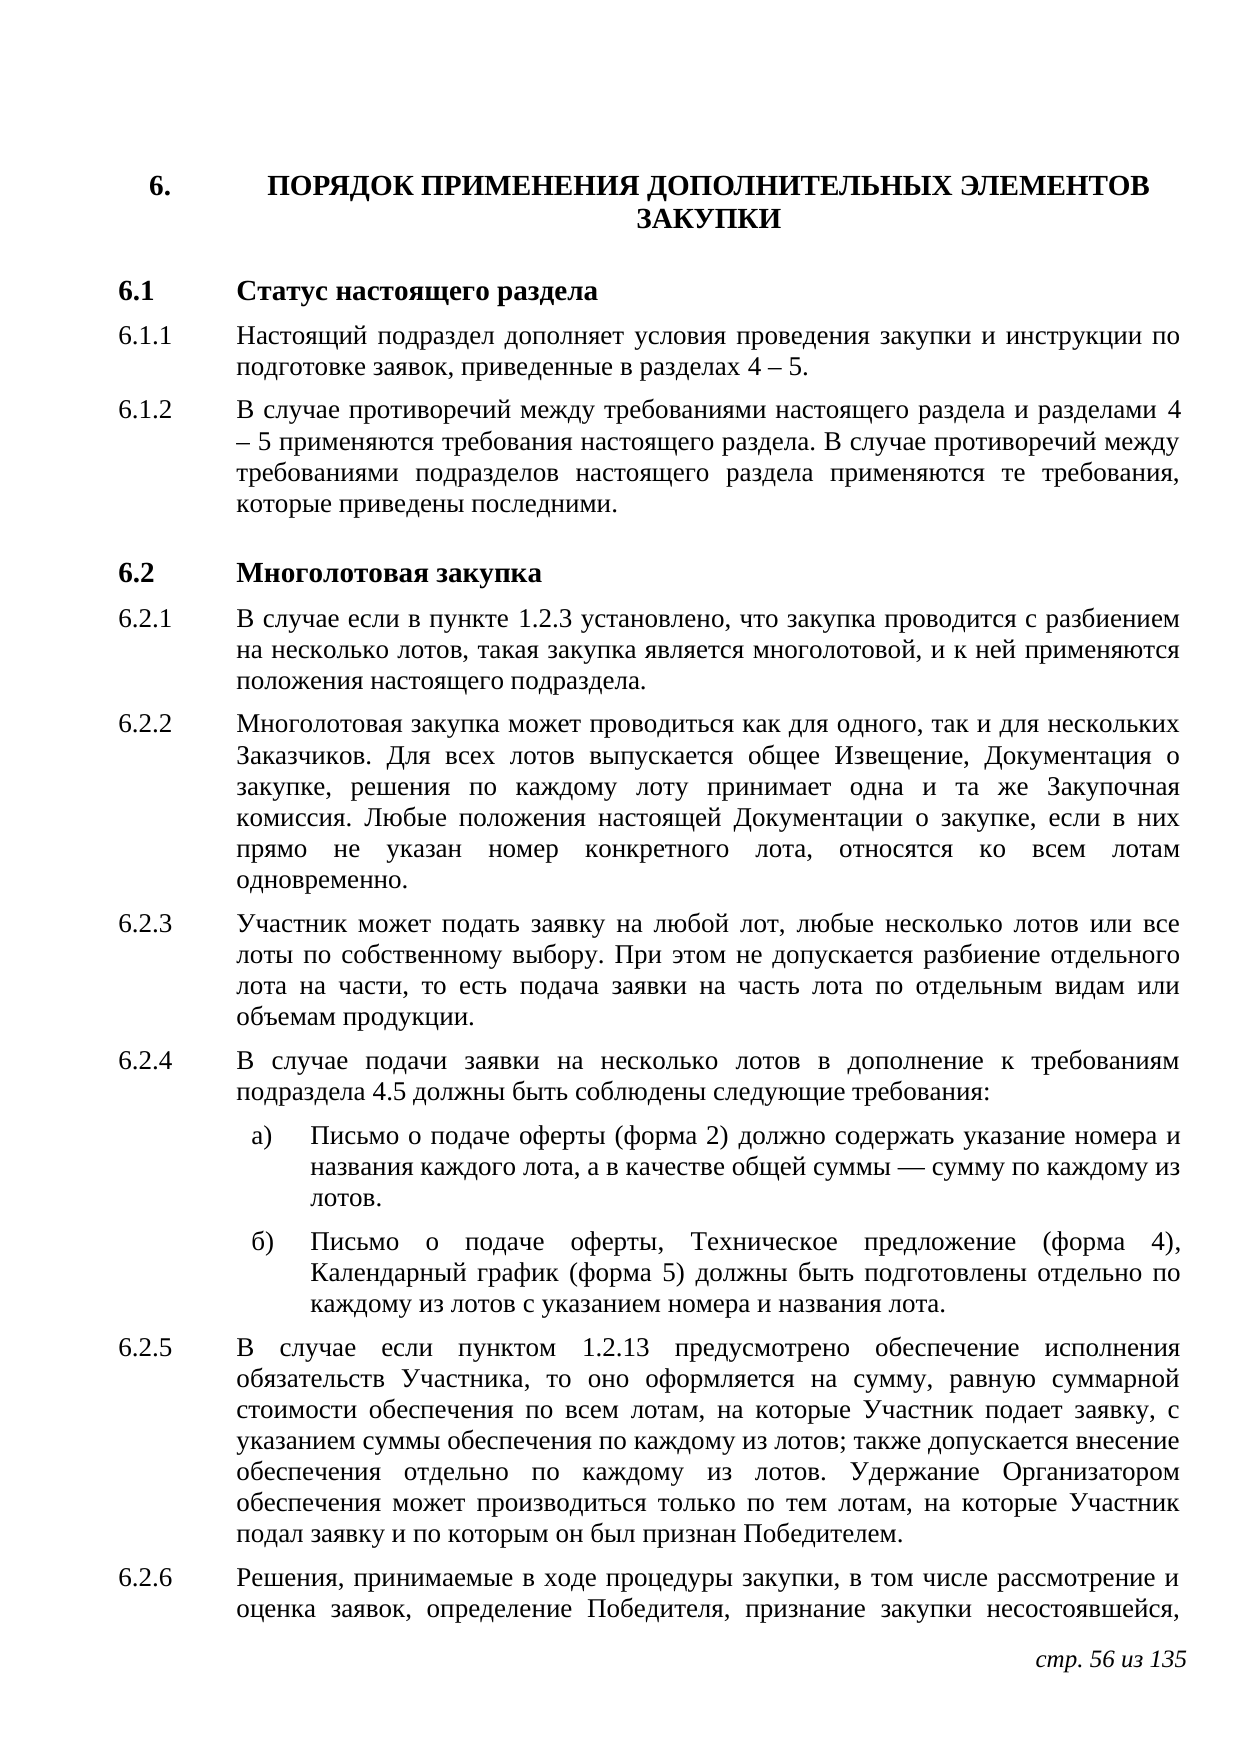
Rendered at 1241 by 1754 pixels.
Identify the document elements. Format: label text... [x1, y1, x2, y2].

list В случае если пунктом 1.2.13 предусмотрено обеспечение исполнения обязательств Участника, то оно оформляется на сумму, равную суммарной стоимости обеспечения по всем лотам, на которые Участник подает заявку, с указанием суммы обеспечения по каждому из лотов; также допускается внесение обеспечения отдельно по каждому из лотов. Удержание Организатором обеспечения может производиться только по тем лотам, на которые Участник подал заявку и по которым он был признан Победителем. [118, 1331, 1181, 1549]
subtitle Многолотовая закупка [118, 556, 1181, 589]
text Коммерческое предложение (форма 3), Техническое предложение (форма 4), Календарный график (форма 5) должны быть подготовлены отдельно по каждому из лотов с указанием номера и названия лота. [251, 1225, 1181, 1318]
subtitle ПОРЯДОК ПРИМЕНЕНИЯ ДОПОЛНИТЕЛЬНЫХ ЭЛЕМЕНТОВ ЗАКУПКИ [118, 168, 1181, 235]
text Письмо о подаче оферты (форма 2) должно содержать указание номера и названия каждого лота, а в качестве общей суммы — сумму по каждому из лотов. [251, 1119, 1181, 1212]
list В случае если в пункте 1.2.3 установлено, что закупка проводится с разбиением на несколько лотов, такая закупка является многолотовой, и к ней применяются положения настоящего подраздела. [118, 602, 1181, 695]
list Участник может подать заявку на любой лот, любые несколько лотов или все лоты по собственному выбору. При этом не допускается разбиение отдельного лота на части, то есть подача заявки на часть лота по отдельным видам или объемам продукции. [118, 907, 1181, 1032]
list Многолотовая закупка может проводиться как для одного, так и для нескольких Заказчиков. Для всех лотов выпускается общее Извещение, Документация о закупке, решения по каждому лоту принимает одна и та же Закупочная комиссия. Любые положения настоящей Документации о закупке, если в них прямо не указан номер конкретного лота, относятся ко всем лотам одновременно. [118, 708, 1181, 894]
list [118, 1561, 1181, 1623]
text В случае противоречий между требованиями настоящего раздела и разделами 4 – 5 применяются требования настоящего раздела. В случае противоречий между требованиями подразделов настоящего раздела применяются те требования, которые приведены последними. [118, 393, 1181, 518]
text Настоящий подраздел дополняет условия проведения закупки и инструкции по подготовке заявок, приведенные в разделах 4 – 5. [118, 319, 1181, 381]
subtitle Статус настоящего раздела [118, 273, 1181, 306]
list В случае подачи заявки на несколько лотов в дополнение к требованиям подраздела 4.5 должны быть соблюдены следующие требования: [118, 1044, 1181, 1106]
